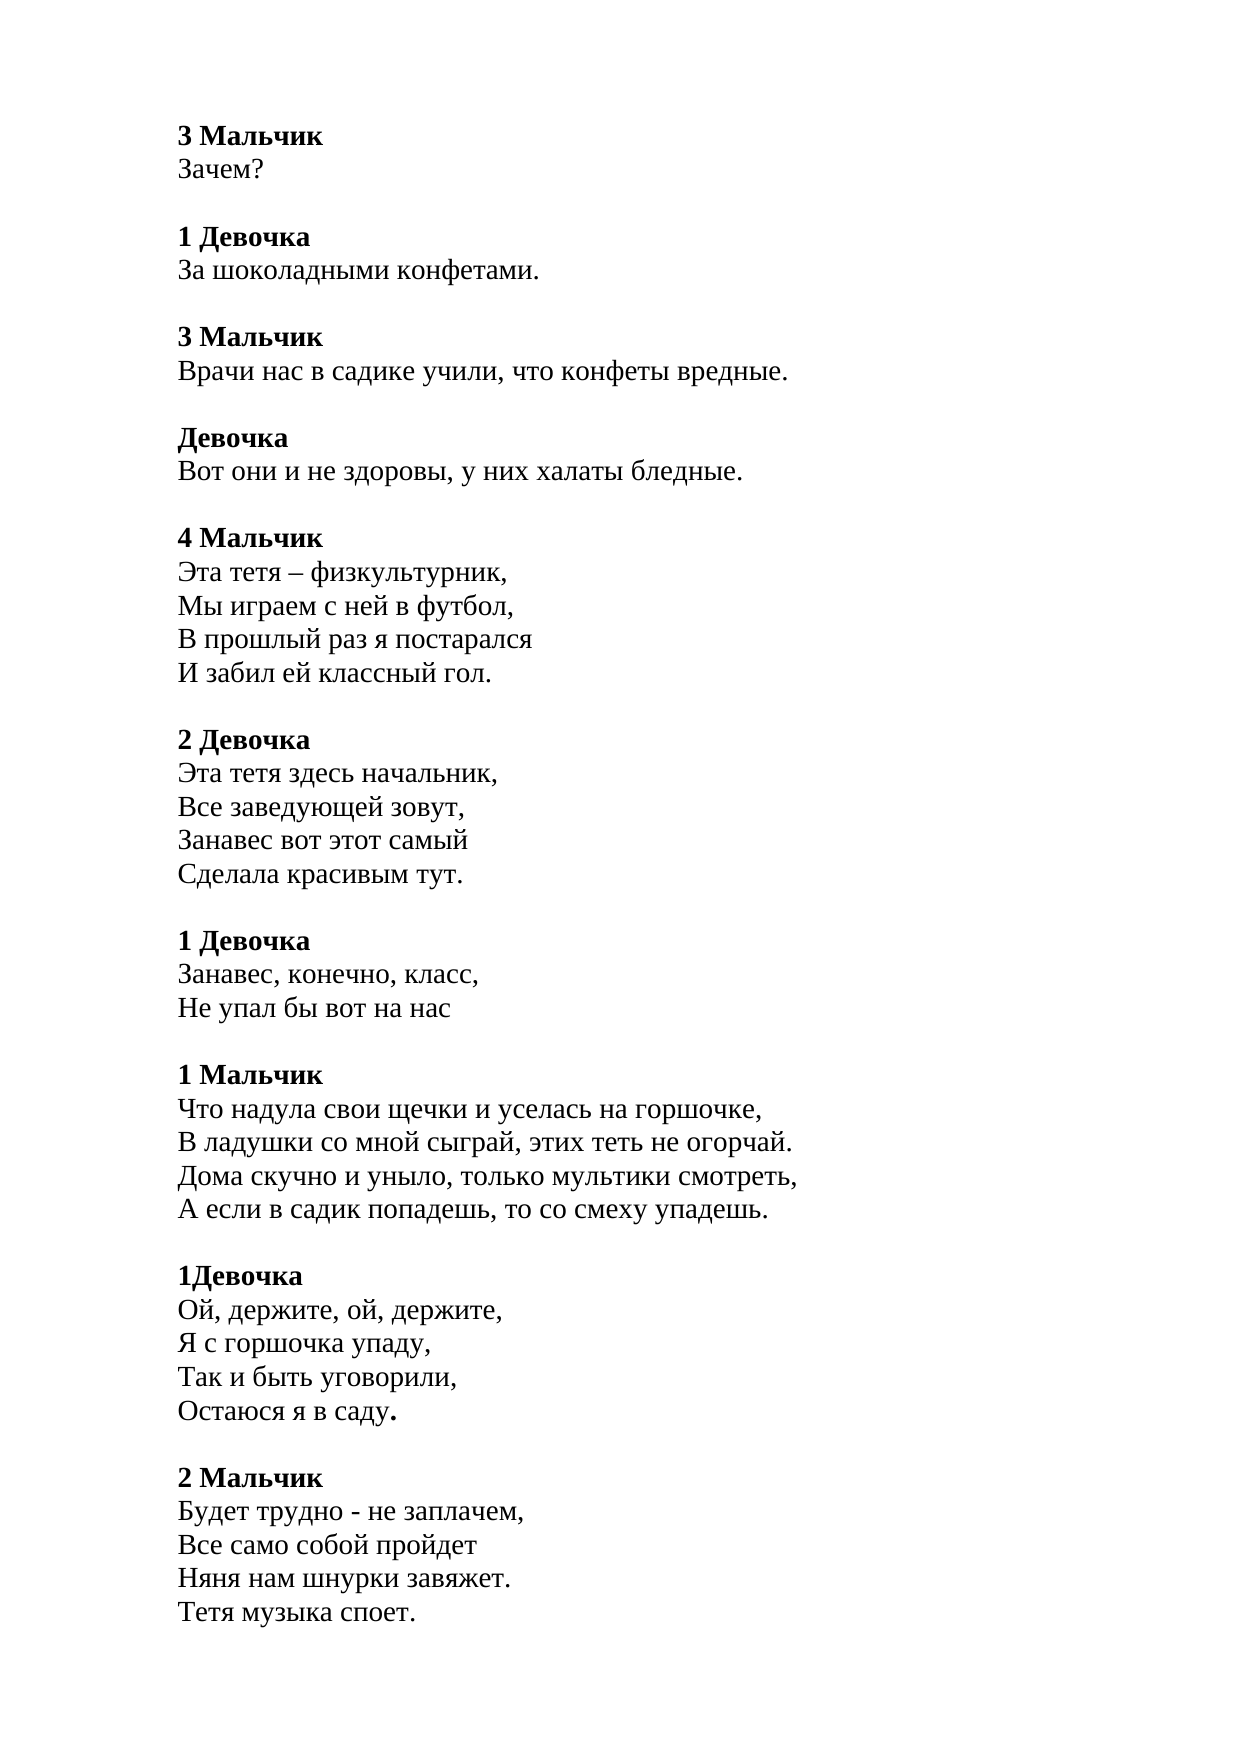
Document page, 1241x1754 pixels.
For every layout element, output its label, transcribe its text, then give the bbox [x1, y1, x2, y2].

text Остаюся я в саду. [177, 1393, 1152, 1426]
text Зачем? [177, 152, 1152, 185]
text Не упал бы вот на нас [177, 990, 1152, 1024]
text Девочка [177, 420, 1152, 453]
text Так и быть уговорили, [177, 1359, 1152, 1393]
text 2 Девочка [177, 722, 1152, 755]
text 1 Девочка [177, 219, 1152, 252]
text 3 Мальчик [177, 118, 1152, 152]
text Сделала красивым тут. [177, 856, 1152, 889]
text 1Девочка [177, 1258, 1152, 1292]
text А если в садик попадешь, то со смеху упадешь. [177, 1191, 1152, 1225]
text 1 Девочка [177, 923, 1152, 957]
text 1 Мальчик [177, 1057, 1152, 1091]
text Вот они и не здоровы, у них халаты бледные. [177, 453, 1152, 487]
text Все заведующей зовут, [177, 789, 1152, 822]
text Занавес вот этот самый [177, 822, 1152, 856]
text 2 Мальчик [177, 1460, 1152, 1493]
text 4 Мальчик [177, 521, 1152, 554]
text Тетя музыка споет. [177, 1594, 1152, 1627]
text За шоколадными конфетами. [177, 252, 1152, 286]
text Эта тетя здесь начальник, [177, 755, 1152, 789]
text Я с горшочка упаду, [177, 1326, 1152, 1359]
text Ой, держите, ой, держите, [177, 1292, 1152, 1326]
text Врачи нас в садике учили, что конфеты вредные. [177, 353, 1152, 386]
text В ладушки со мной сыграй, этих теть не огорчай. [177, 1124, 1152, 1158]
text Мы играем с ней в футбол, [177, 588, 1152, 621]
text Будет трудно - не заплачем, [177, 1493, 1152, 1527]
text 3 Мальчик [177, 319, 1152, 353]
text В прошлый раз я постарался [177, 621, 1152, 655]
text Занавес, конечно, класс, [177, 957, 1152, 990]
text Эта тетя – физкультурник, [177, 554, 1152, 588]
text И забил ей классный гол. [177, 655, 1152, 688]
text Что надула свои щечки и уселась на горшочке, [177, 1091, 1152, 1124]
text Дома скучно и уныло, только мультики смотреть, [177, 1158, 1152, 1191]
text Все само собой пройдет [177, 1527, 1152, 1560]
text Няня нам шнурки завяжет. [177, 1560, 1152, 1594]
